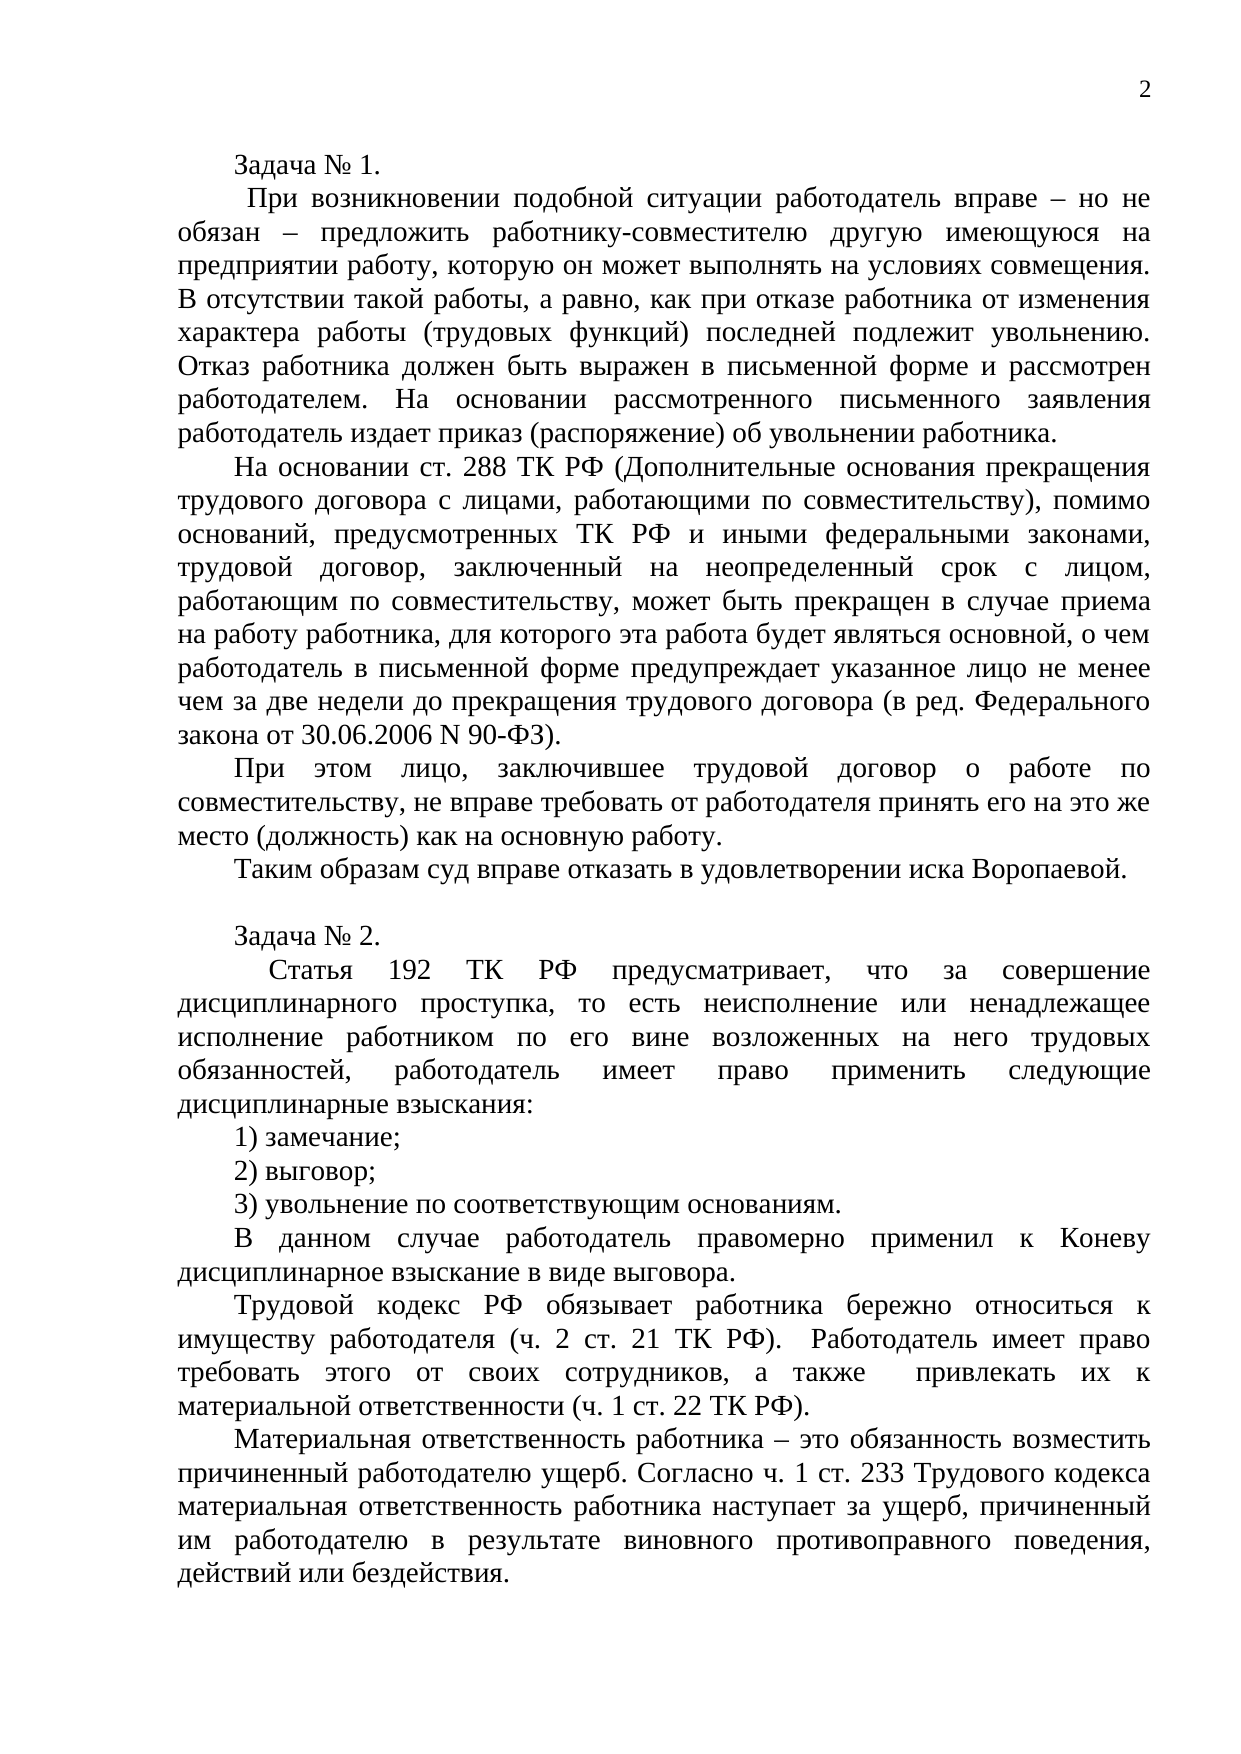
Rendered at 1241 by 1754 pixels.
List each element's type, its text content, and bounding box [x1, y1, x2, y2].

text Материальная ответственность работника – это обязанность возместить причиненный работодателю ущерб. Согласно ч. 1 ст. 233 Трудового кодекса материальная ответственность работника наступает за ущерб, причиненный им работодателю в результате виновного противоправного поведения, действий или бездействия. [177, 1421, 1152, 1589]
text Задача № 2. [177, 918, 1152, 952]
text 3) увольнение по соответствующим основаниям. [177, 1187, 1152, 1220]
text При этом лицо, заключившее трудовой договор о работе по совместительству, не вправе требовать от работодателя принять его на это же место (должность) как на основную работу. [177, 751, 1152, 851]
text В данном случае работодатель правомерно применил к Коневу дисциплинарное взыскание в виде выговора. [177, 1220, 1152, 1287]
text Трудовой кодекс РФ обязывает работника бережно относиться к имуществу работодателя (ч. 2 ст. 21 ТК РФ). Работодатель имеет право требовать этого от своих сотрудников, а также привлекать их к материальной ответственности (ч. 1 ст. 22 ТК РФ). [177, 1287, 1152, 1421]
text Таким образам суд вправе отказать в удовлетворении иска Воропаевой. [177, 851, 1152, 885]
text При возникновении подобной ситуации работодатель вправе – но не обязан – предложить работнику-совместителю другую имеющуюся на предприятии работу, которую он может выполнять на условиях совмещения. В отсутствии такой работы, а равно, как при отказе работника от изменения характера работы (трудовых функций) последней подлежит увольнению. Отказ работника должен быть выражен в письменной форме и рассмотрен работодателем. На основании рассмотренного письменного заявления работодатель издает приказ (распоряжение) об увольнении работника. [177, 180, 1152, 449]
text 2) выговор; [177, 1153, 1152, 1187]
text Статья 192 ТК РФ предусматривает, что за совершение дисциплинарного проступка, то есть неисполнение или ненадлежащее исполнение работником по его вине возложенных на него трудовых обязанностей, работодатель имеет право применить следующие дисциплинарные взыскания: [177, 952, 1152, 1119]
text На основании ст. 288 ТК РФ (Дополнительные основания прекращения трудового договора с лицами, работающими по совместительству), помимо оснований, предусмотренных ТК РФ и иными федеральными законами, трудовой договор, заключенный на неопределенный срок с лицом, работающим по совместительству, может быть прекращен в случае приема на работу работника, для которого эта работа будет являться основной, о чем работодатель в письменной форме предупреждает указанное лицо не менее чем за две недели до прекращения трудового договора (в ред. Федерального закона от 30.06.2006 N 90-ФЗ). [177, 449, 1152, 751]
text Задача № 1. [177, 147, 1152, 180]
text 1) замечание; [177, 1119, 1152, 1153]
